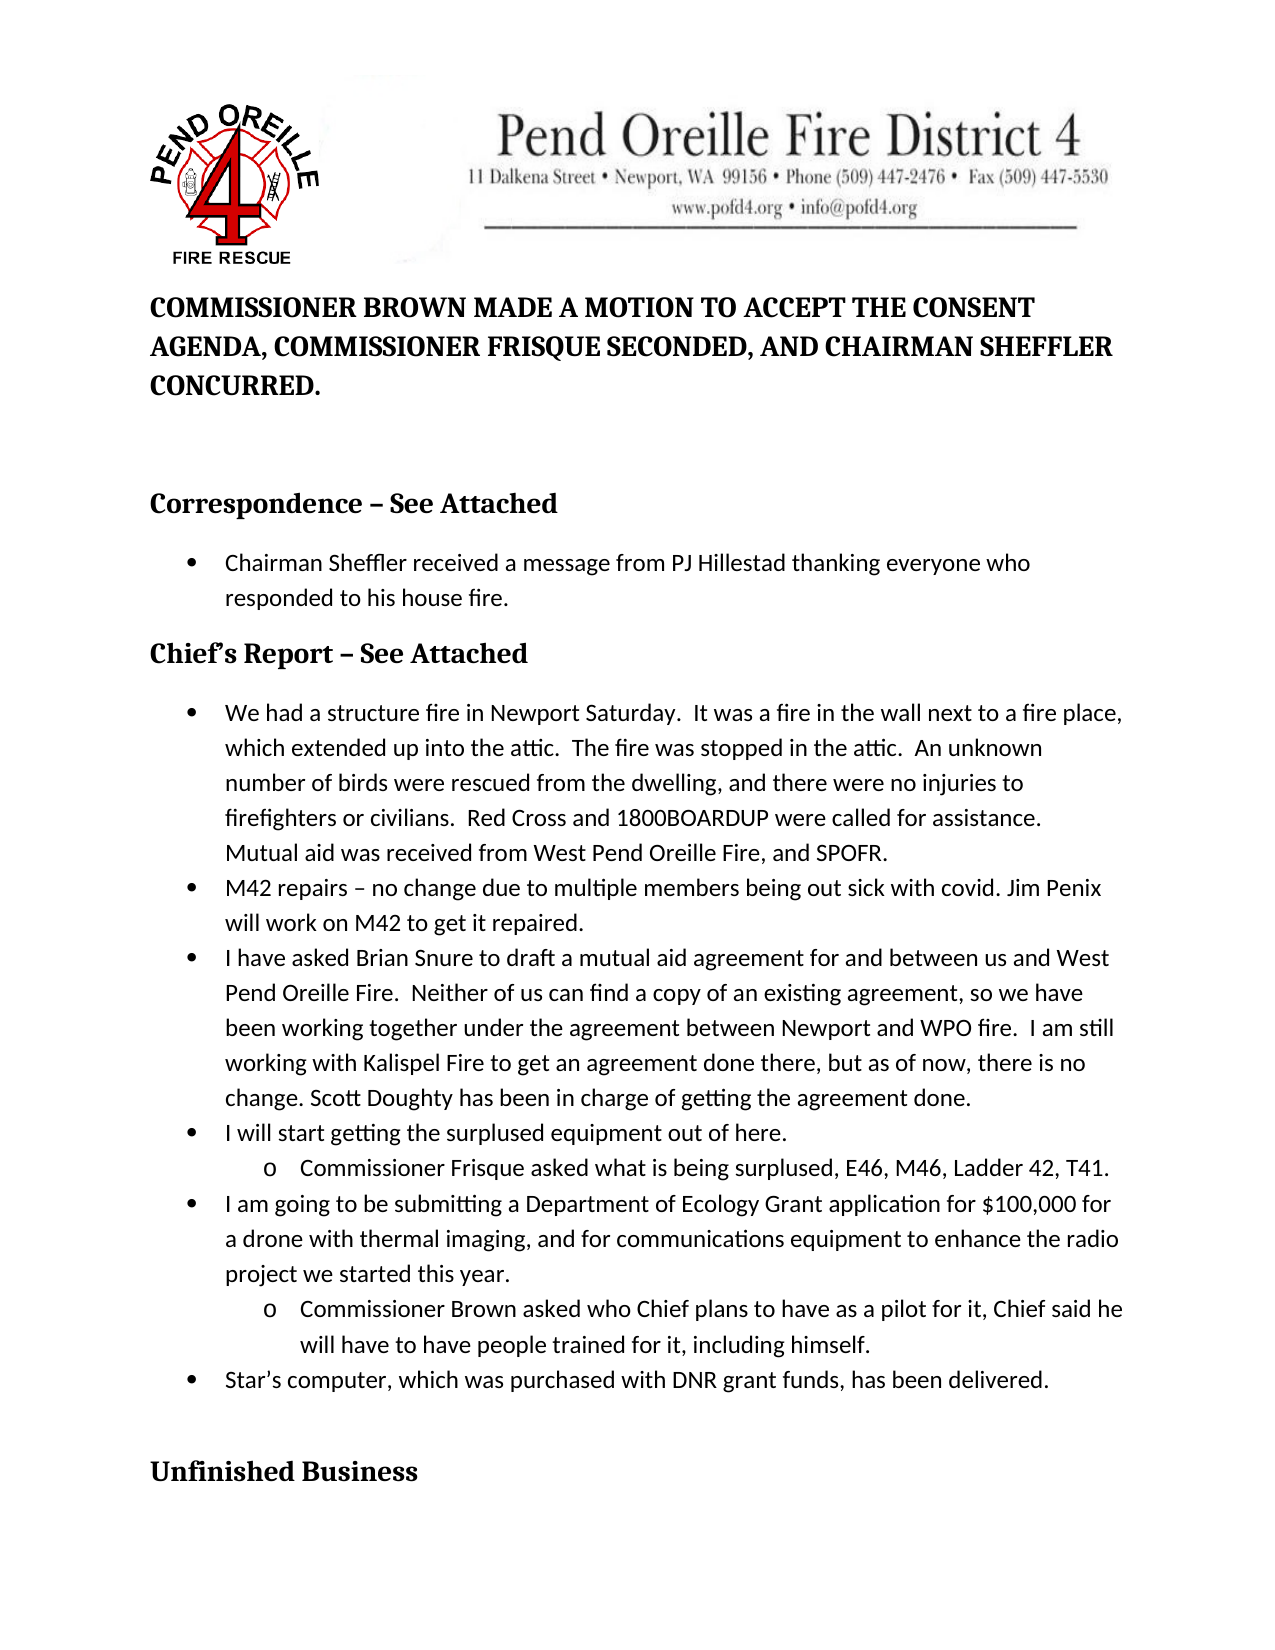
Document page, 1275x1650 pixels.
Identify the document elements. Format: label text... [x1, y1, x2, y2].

text Correspondence – See Attached [150, 487, 1125, 521]
list M42 repairs – no change due to multiple members being out sick with covid. Jim Penix will work on M42 to get it repaired. [187, 872, 1125, 937]
list I am going to be submitting a Department of Ecology Grant application for $100,000 for a drone with thermal imaging, and for communications equipment to enhance the radio project we started this year. [187, 1188, 1125, 1289]
list I have asked Brian Snure to draft a mutual aid agreement for and between us and West Pend Oreille Fire. Neither of us can find a copy of an existing agreement, so we have been working together under the agreement between Newport and WPO fire. I am still working with Kalispel Fire to get an agreement done there, but as of now, there is no change. Scott Doughty has been in charge of getting the agreement done. [187, 942, 1125, 1112]
text Chief’s Report – See Attached [150, 638, 1125, 671]
text Unfinished Business [150, 1456, 1125, 1489]
picture [150, 75, 1121, 264]
list Chairman Sheffler received a message from PJ Hillestad thanking everyone who responded to his house fire. [187, 547, 1125, 612]
list Commissioner Brown asked who Chief plans to have as a pilot for it, Chief said he will have to have people trained for it, including himself. [262, 1293, 1125, 1360]
list Commissioner Frisque asked what is being surplused, E46, M46, Ladder 42, T41. [262, 1152, 1125, 1184]
text COMMISSIONER BROWN MADE A MOTION TO ACCEPT THE CONSENT AGENDA, COMMISSIONER FRISQUE SECONDED, AND CHAIRMAN SHEFFLER CONCURRED. [150, 292, 1125, 402]
list We had a structure fire in Newport Saturday. It was a fire in the wall next to a fire place, which extended up into the attic. The fire was stopped in the attic. An unknown number of birds were rescued from the dwelling, and there were no injuries to firefighters or civilians. Red Cross and 1800BOARDUP were called for assistance. Mutual aid was received from West Pend Oreille Fire, and SPOFR. [187, 697, 1125, 867]
list I will start getting the surplused equipment out of here. [187, 1117, 1125, 1147]
list Star’s computer, which was purchased with DNR grant funds, has been delivered. [187, 1365, 1125, 1395]
